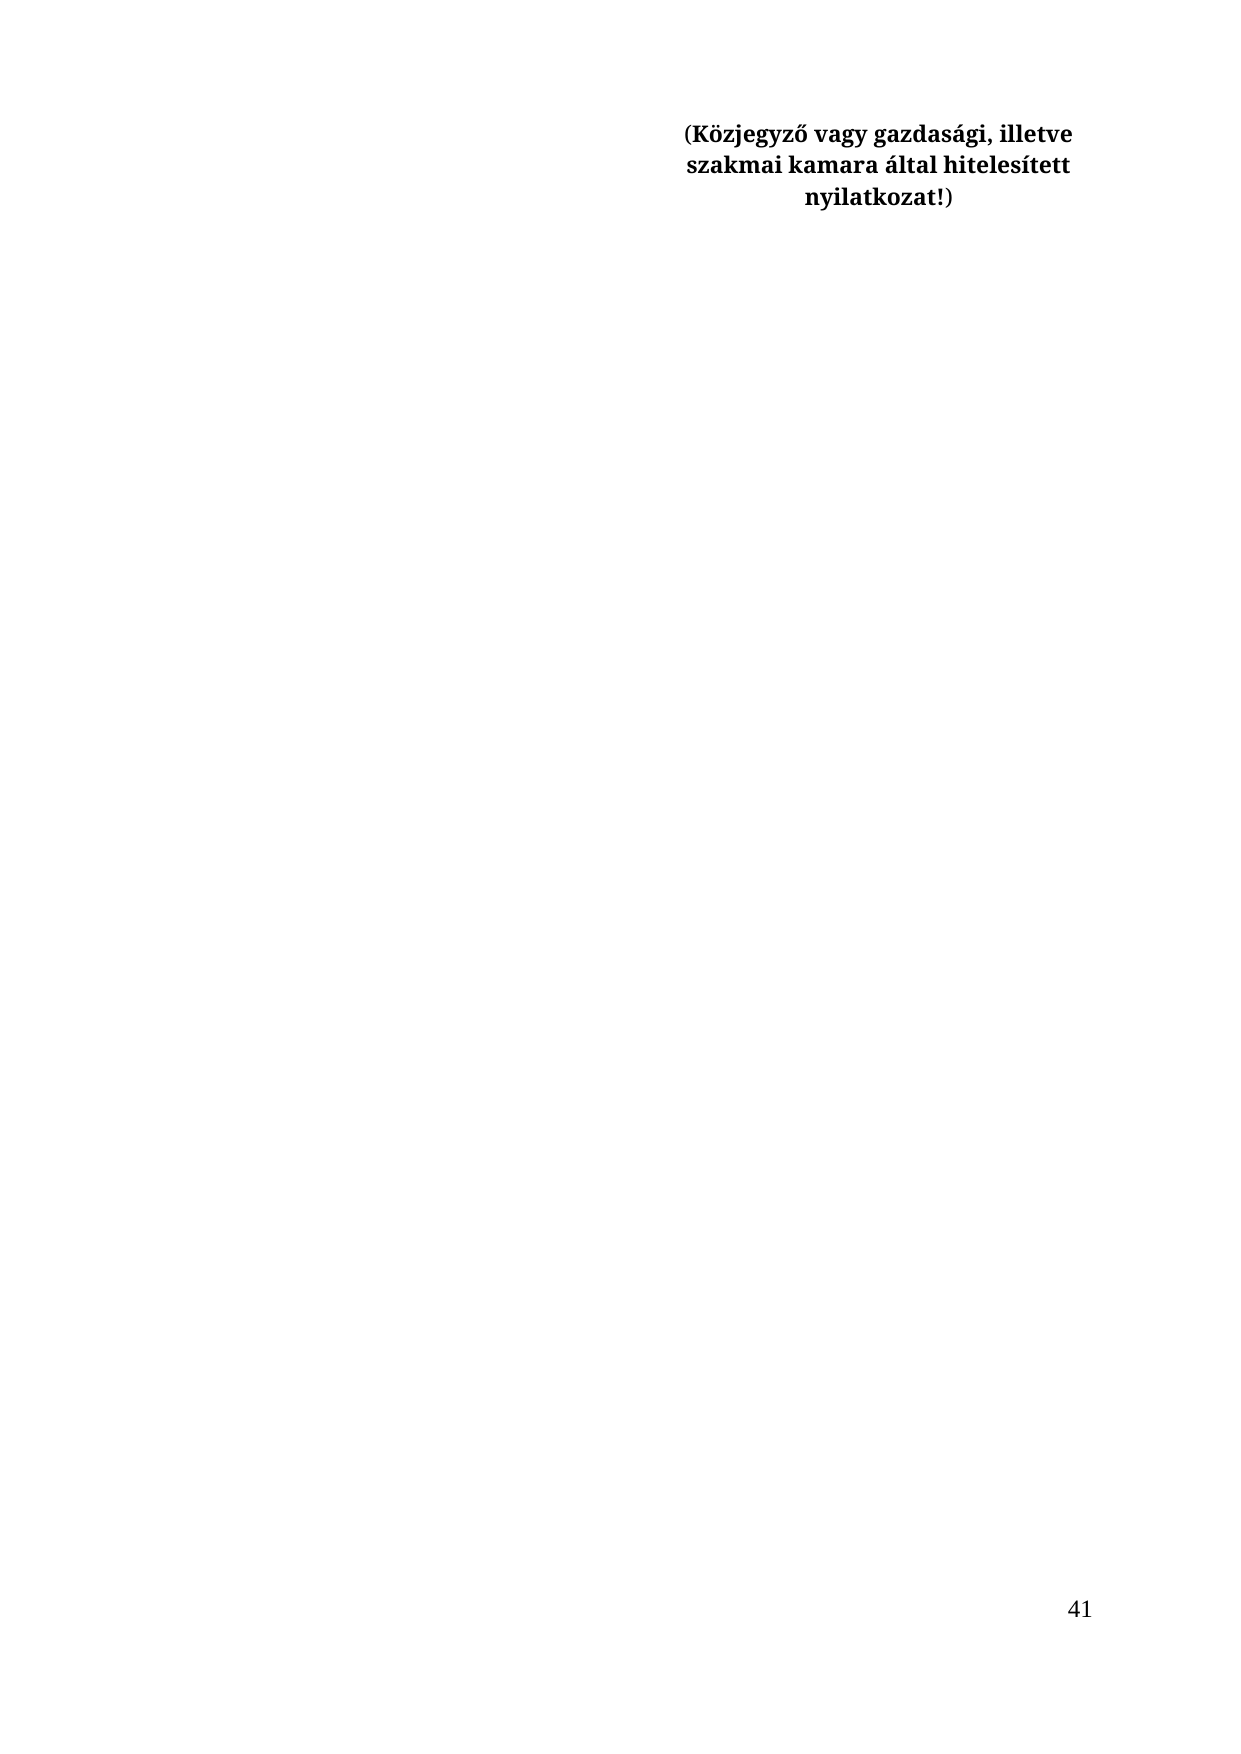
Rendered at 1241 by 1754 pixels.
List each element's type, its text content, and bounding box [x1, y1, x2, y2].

text (Közjegyző vagy gazdasági, illetve szakmai kamara által hitelesített nyilatkozat!) [664, 118, 1093, 212]
